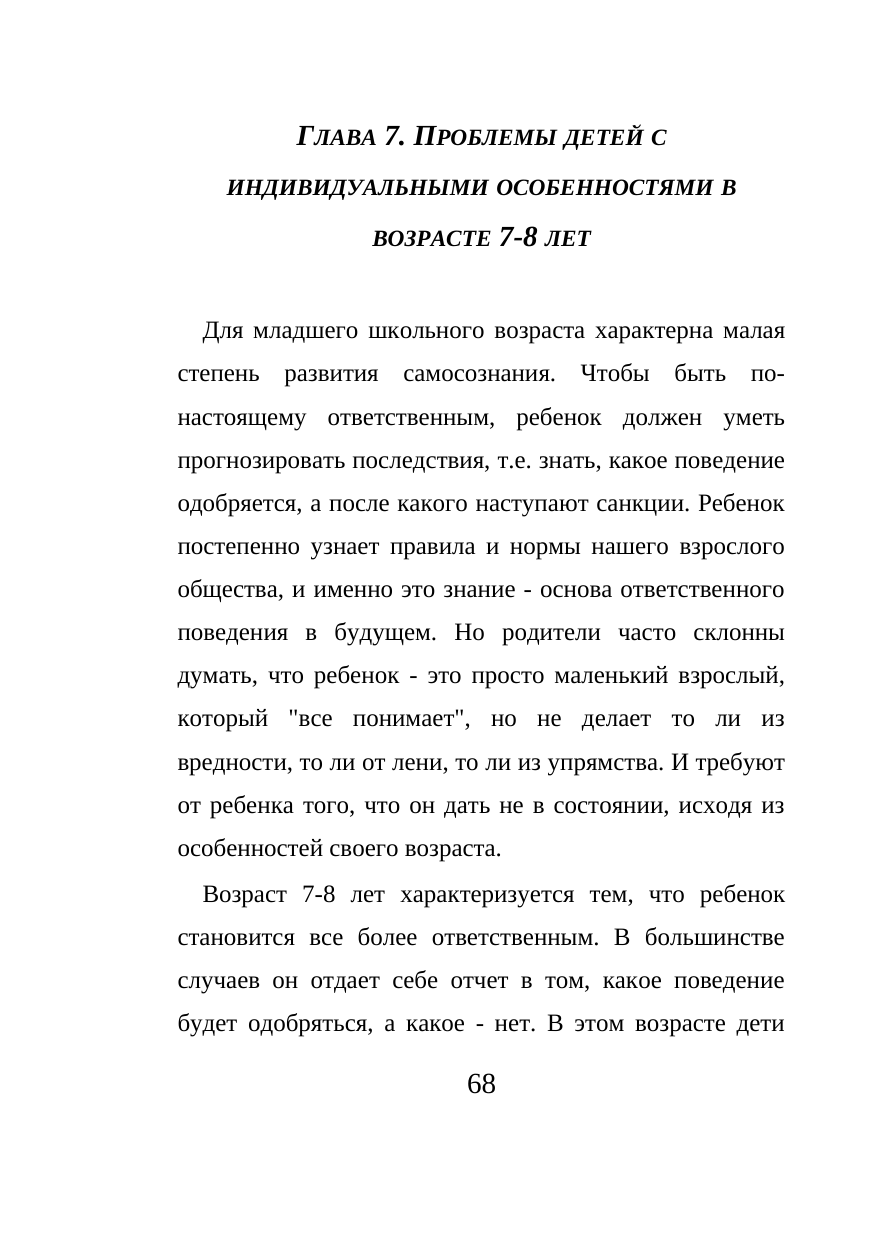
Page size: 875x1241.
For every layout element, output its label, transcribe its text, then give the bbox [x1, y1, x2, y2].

subtitle Глава 7. Проблемы детей с индивидуальными особенностями в возрасте 7-8 лет [177, 118, 786, 252]
text Для младшего школьного возраста характерна малая степень развития самосознания. Чтобы быть по-настоящему ответственным, ребенок должен уметь прогнозировать последствия, т.е. знать, какое поведение одобряется, а после какого наступают санкции. Ребенок постепенно узнает правила и нормы нашего взрослого общества, и именно это знание - основа ответственного поведения в будущем. Но родители часто склонны думать, что ребенок - это просто маленький взрослый, который "все понимает", но не делает то ли из вредности, то ли от лени, то ли из упрямства. И требуют от ребенка того, что он дать не в состоянии, исходя из особенностей своего возраста. [177, 315, 786, 862]
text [177, 879, 786, 1037]
